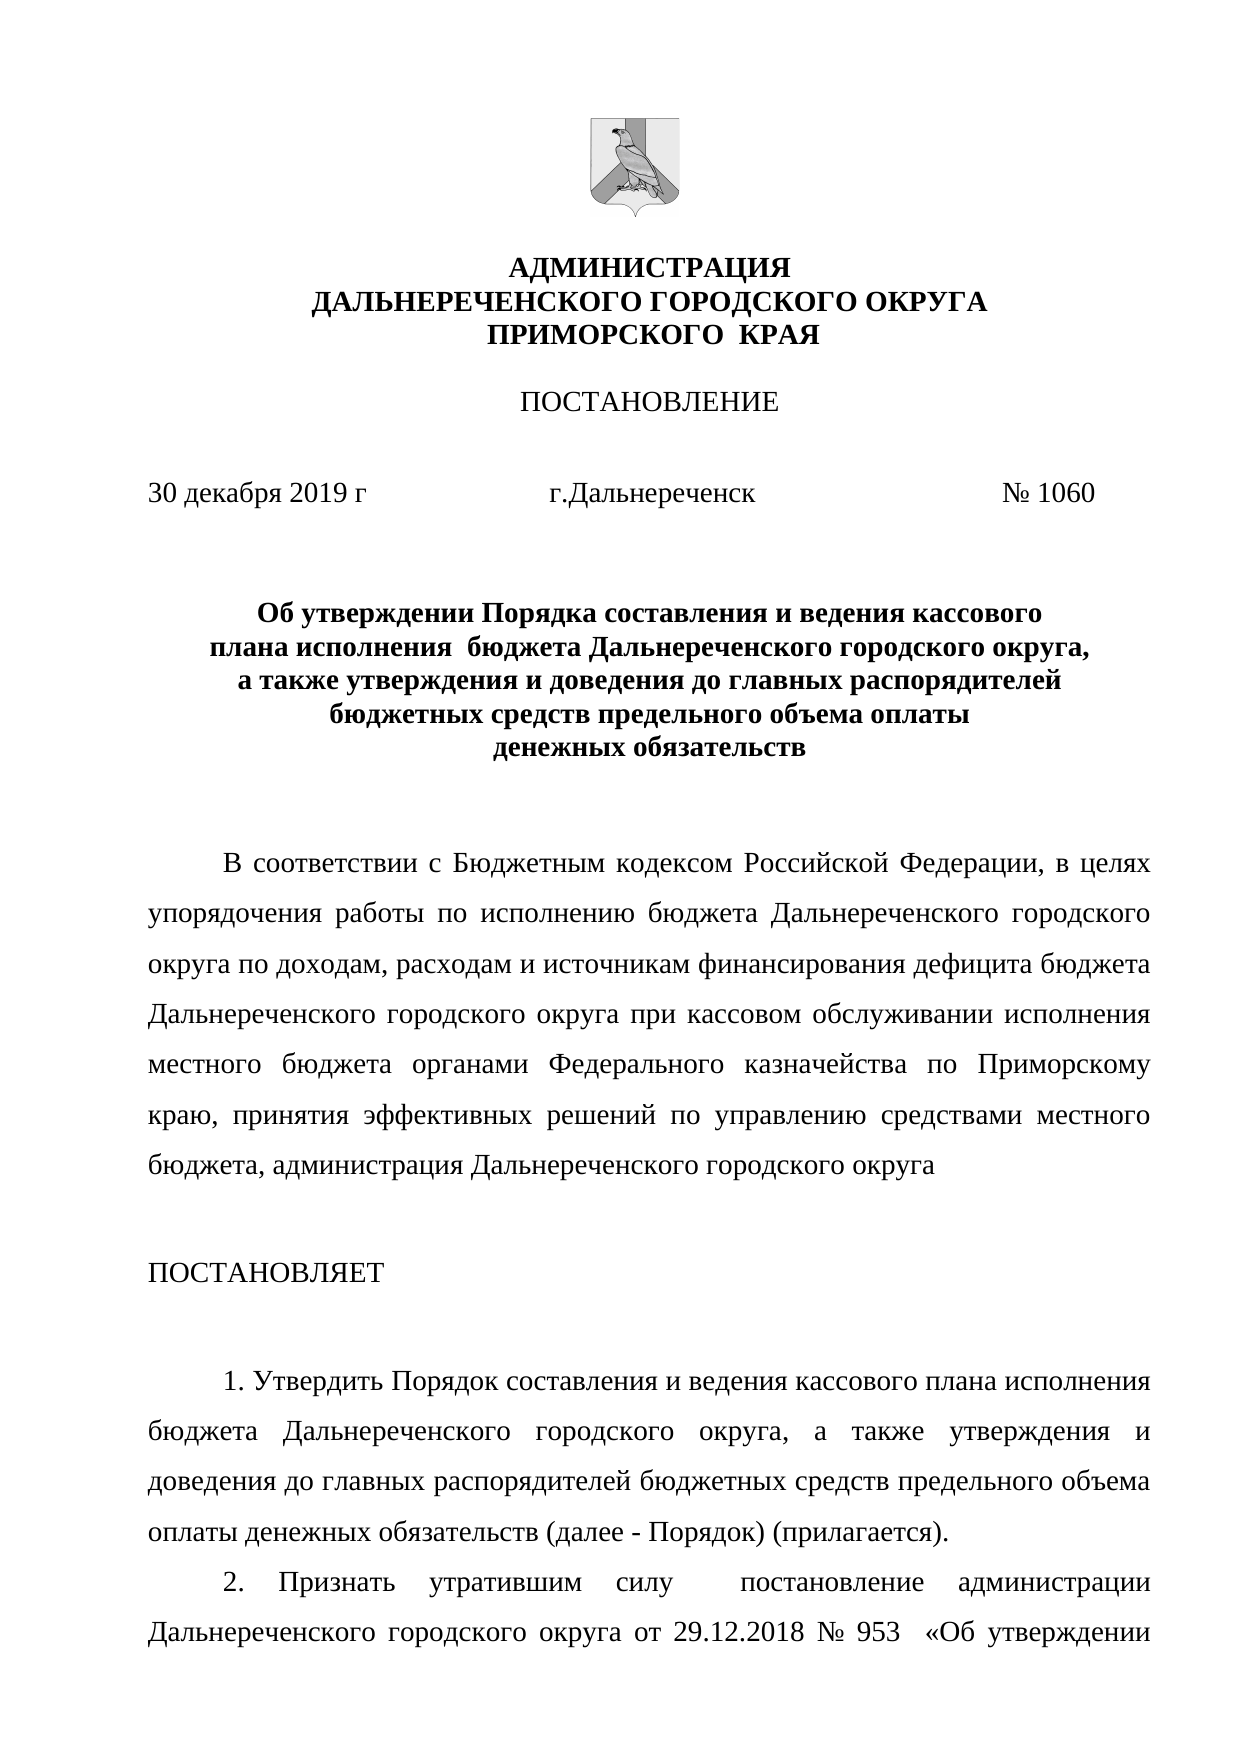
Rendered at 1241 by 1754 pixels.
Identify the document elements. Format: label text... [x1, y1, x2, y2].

text 1. Утвердить Порядок составления и ведения кассового плана исполнения бюджета Дальнереченского городского округа, а также утверждения и доведения до главных распорядителей бюджетных средств предельного объема оплаты денежных обязательств (далее - Порядок) (прилагается). [148, 1363, 1152, 1547]
text а также утверждения и доведения до главных распорядителей [148, 662, 1152, 696]
text АДМИНИСТРАЦИЯ [148, 250, 1152, 284]
text ДАЛЬНЕРЕЧЕНСКОГО ГОРОДСКОГО ОКРУГА [148, 284, 1152, 317]
text плана исполнения бюджета Дальнереченского городского округа, [148, 629, 1152, 662]
text Об утверждении Порядка составления и ведения кассового [148, 595, 1152, 629]
text ПРИМОРСКОГО КРАЯ [148, 317, 1152, 351]
text ПОСТАНОВЛЯЕТ [148, 1255, 1152, 1288]
text В соответствии с Бюджетным кодексом Российской Федерации, в целях упорядочения работы по исполнению бюджета Дальнереченского городского округа по доходам, расходам и источникам финансирования дефицита бюджета Дальнереченского городского округа при кассовом обслуживании исполнения местного бюджета органами Федерального казначейства по Приморскому краю, принятия эффективных решений по управлению средствами местного бюджета, администрация Дальнереченского городского округа [148, 845, 1152, 1181]
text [148, 1564, 1152, 1648]
text ПОСТАНОВЛЕНИЕ [148, 384, 1152, 418]
text бюджетных средств предельного объема оплаты [148, 696, 1152, 729]
picture [590, 118, 680, 217]
text 30 декабря 2019 г г.Дальнереченск № 1060 [148, 475, 1152, 509]
text денежных обязательств [148, 729, 1152, 763]
